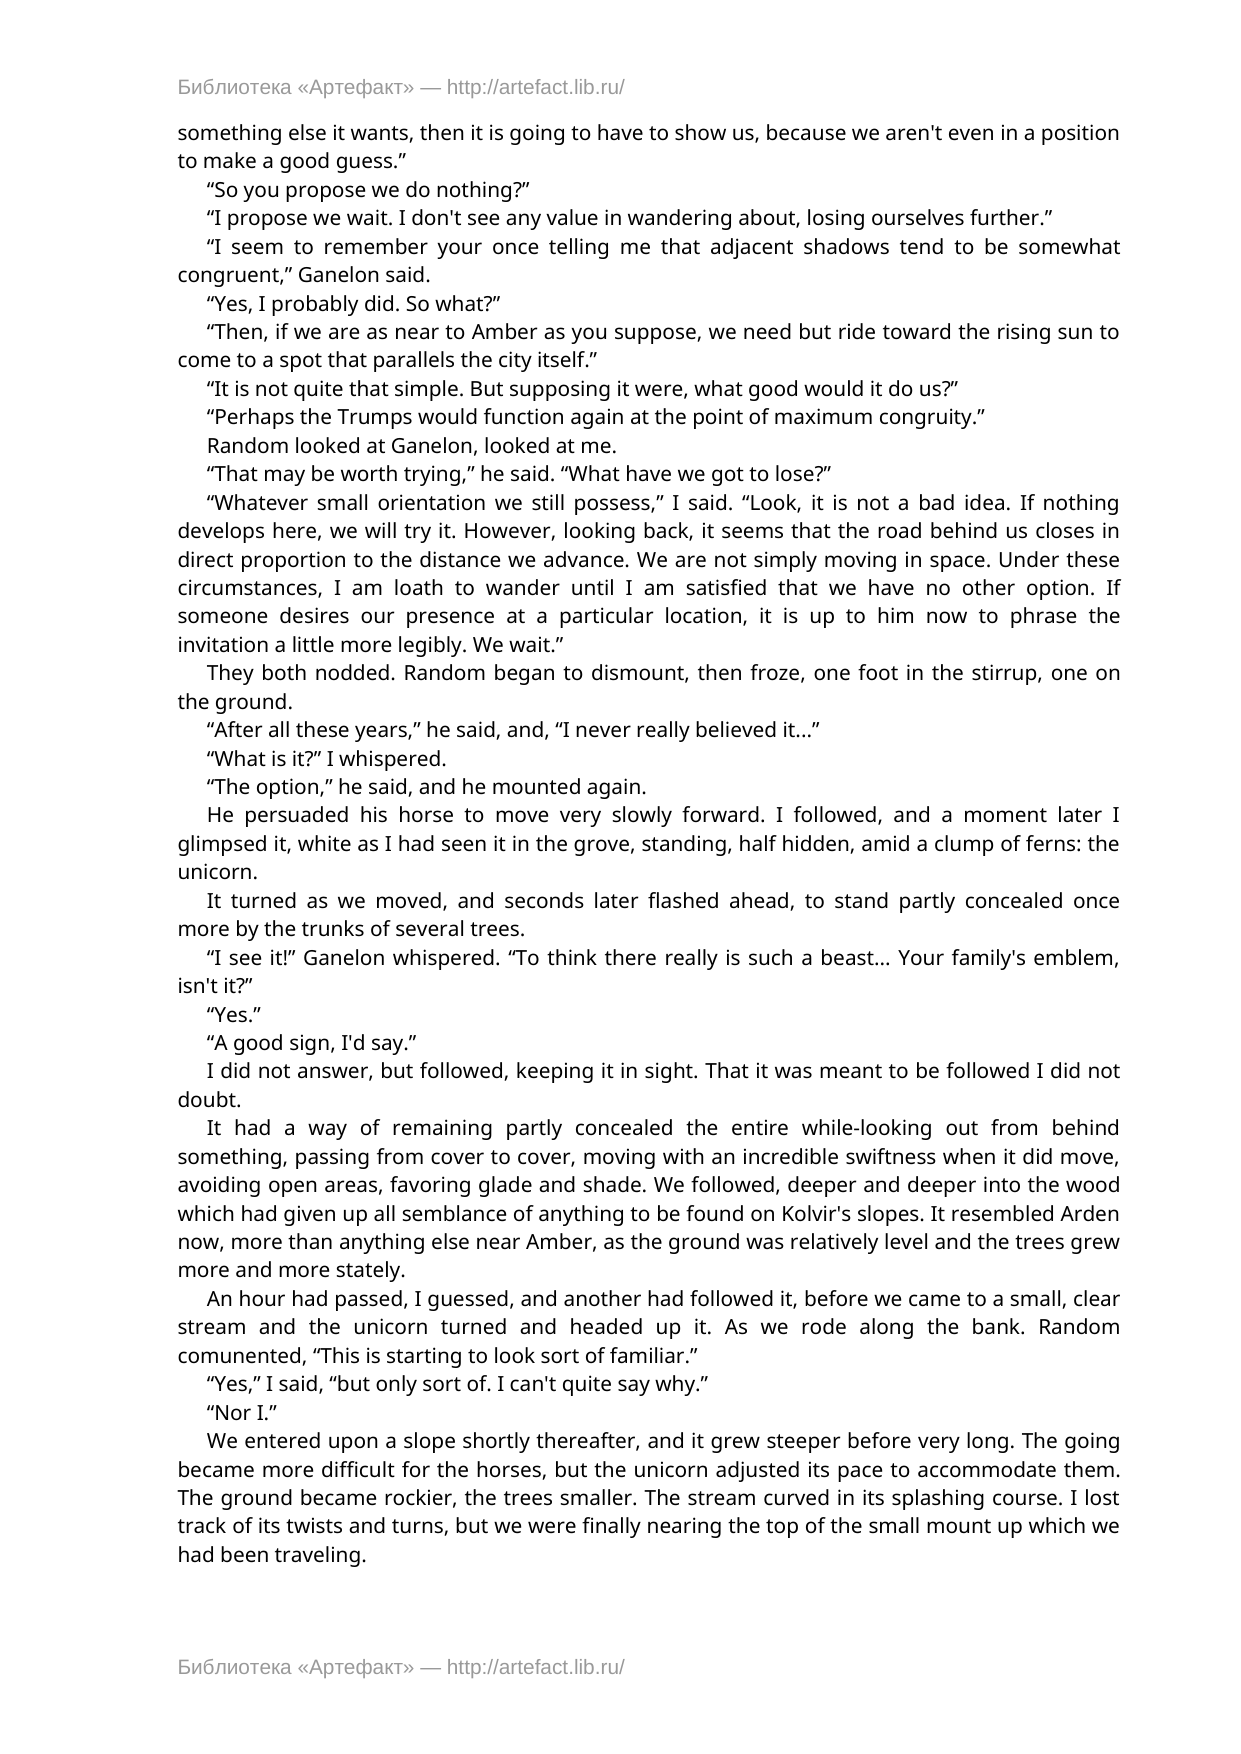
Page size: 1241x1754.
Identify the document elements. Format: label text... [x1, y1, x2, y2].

text They both nodded. Random began to dismount, then froze, one foot in the stirrup, one on the ground. [177, 658, 1122, 715]
text “I propose we wait. I don't see any value in wandering about, losing ourselves further.” [177, 203, 1122, 232]
text “I see it!” Ganelon whispered. “To think there really is such a beast... Your family's emblem, isn't it?” [177, 943, 1122, 1000]
text I did not answer, but followed, keeping it in sight. That it was meant to be followed I did not doubt. [177, 1057, 1122, 1113]
text “That may be worth trying,” he said. “What have we got to lose?” [177, 459, 1122, 488]
text “Perhaps the Trumps would function again at the point of maximum congruity.” [177, 402, 1122, 431]
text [177, 118, 1122, 175]
text Random looked at Ganelon, looked at me. [177, 431, 1122, 459]
text “Nor I.” [177, 1398, 1122, 1426]
text “A good sign, I'd say.” [177, 1028, 1122, 1057]
text We entered upon a slope shortly thereafter, and it grew steeper before very long. The going became more difficult for the horses, but the unicorn adjusted its pace to accommodate them. The ground became rockier, the trees smaller. The stream curved in its splashing course. I lost track of its twists and turns, but we were finally nearing the top of the small mount up which we had been traveling. [177, 1426, 1122, 1568]
text “Yes, I probably did. So what?” [177, 289, 1122, 317]
text “Yes,” I said, “but only sort of. I can't quite say why.” [177, 1369, 1122, 1398]
text He persuaded his horse to move very slowly forward. I followed, and a moment later I glimpsed it, white as I had seen it in the grove, standing, half hidden, amid a clump of ferns: the unicorn. [177, 801, 1122, 886]
text An hour had passed, I guessed, and another had followed it, before we came to a small, clear stream and the unicorn turned and headed up it. As we rode along the bank. Random comunented, “This is starting to look sort of familiar.” [177, 1284, 1122, 1369]
text “Yes.” [177, 1000, 1122, 1028]
text “I seem to remember your once telling me that adjacent shadows tend to be somewhat congruent,” Ganelon said. [177, 232, 1122, 289]
text “So you propose we do nothing?” [177, 175, 1122, 203]
text “Then, if we are as near to Amber as you suppose, we need but ride toward the rising sun to come to a spot that parallels the city itself.” [177, 317, 1122, 374]
text “Whatever small orientation we still possess,” I said. “Look, it is not a bad idea. If nothing develops here, we will try it. However, looking back, it seems that the road behind us closes in direct proportion to the distance we advance. We are not simply moving in space. Under these circumstances, I am loath to wander until I am satisfied that we have no other option. If someone desires our presence at a particular location, it is up to him now to phrase the invitation a little more legibly. We wait.” [177, 488, 1122, 658]
text “The option,” he said, and he mounted again. [177, 772, 1122, 801]
text “After all these years,” he said, and, “I never really believed it...” [177, 715, 1122, 744]
text “What is it?” I whispered. [177, 744, 1122, 772]
text “It is not quite that simple. But supposing it were, what good would it do us?” [177, 374, 1122, 402]
text It turned as we moved, and seconds later flashed ahead, to stand partly concealed once more by the trunks of several trees. [177, 886, 1122, 943]
text It had a way of remaining partly concealed the entire while-looking out from behind something, passing from cover to cover, moving with an incredible swiftness when it did move, avoiding open areas, favoring glade and shade. We followed, deeper and deeper into the wood which had given up all semblance of anything to be found on Kolvir's slopes. It resembled Arden now, more than anything else near Amber, as the ground was relatively level and the trees grew more and more stately. [177, 1113, 1122, 1284]
